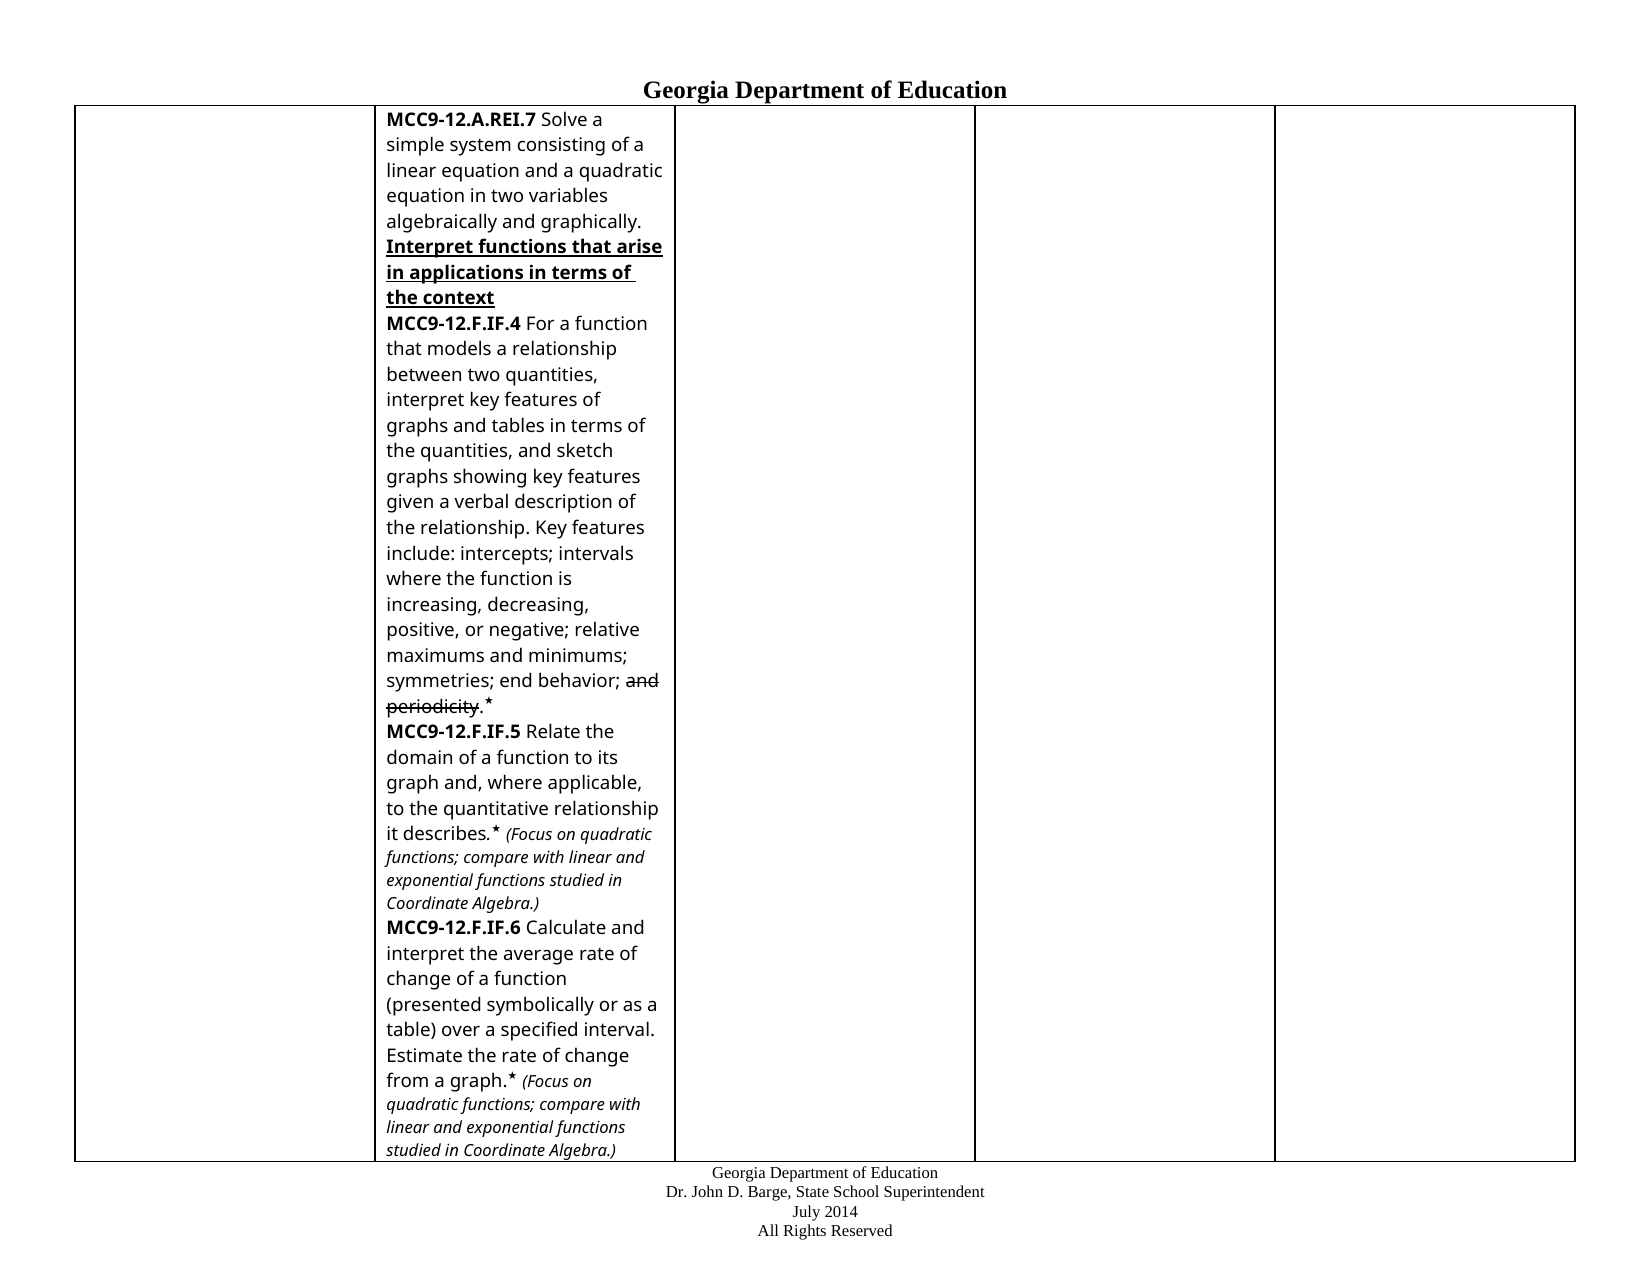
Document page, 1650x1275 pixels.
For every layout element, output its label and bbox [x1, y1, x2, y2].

table_cell [1276, 106, 1574, 1161]
table_cell [376, 106, 674, 1161]
table_cell [676, 106, 974, 1161]
table_cell [976, 106, 1274, 1161]
table_cell [76, 106, 374, 1161]
